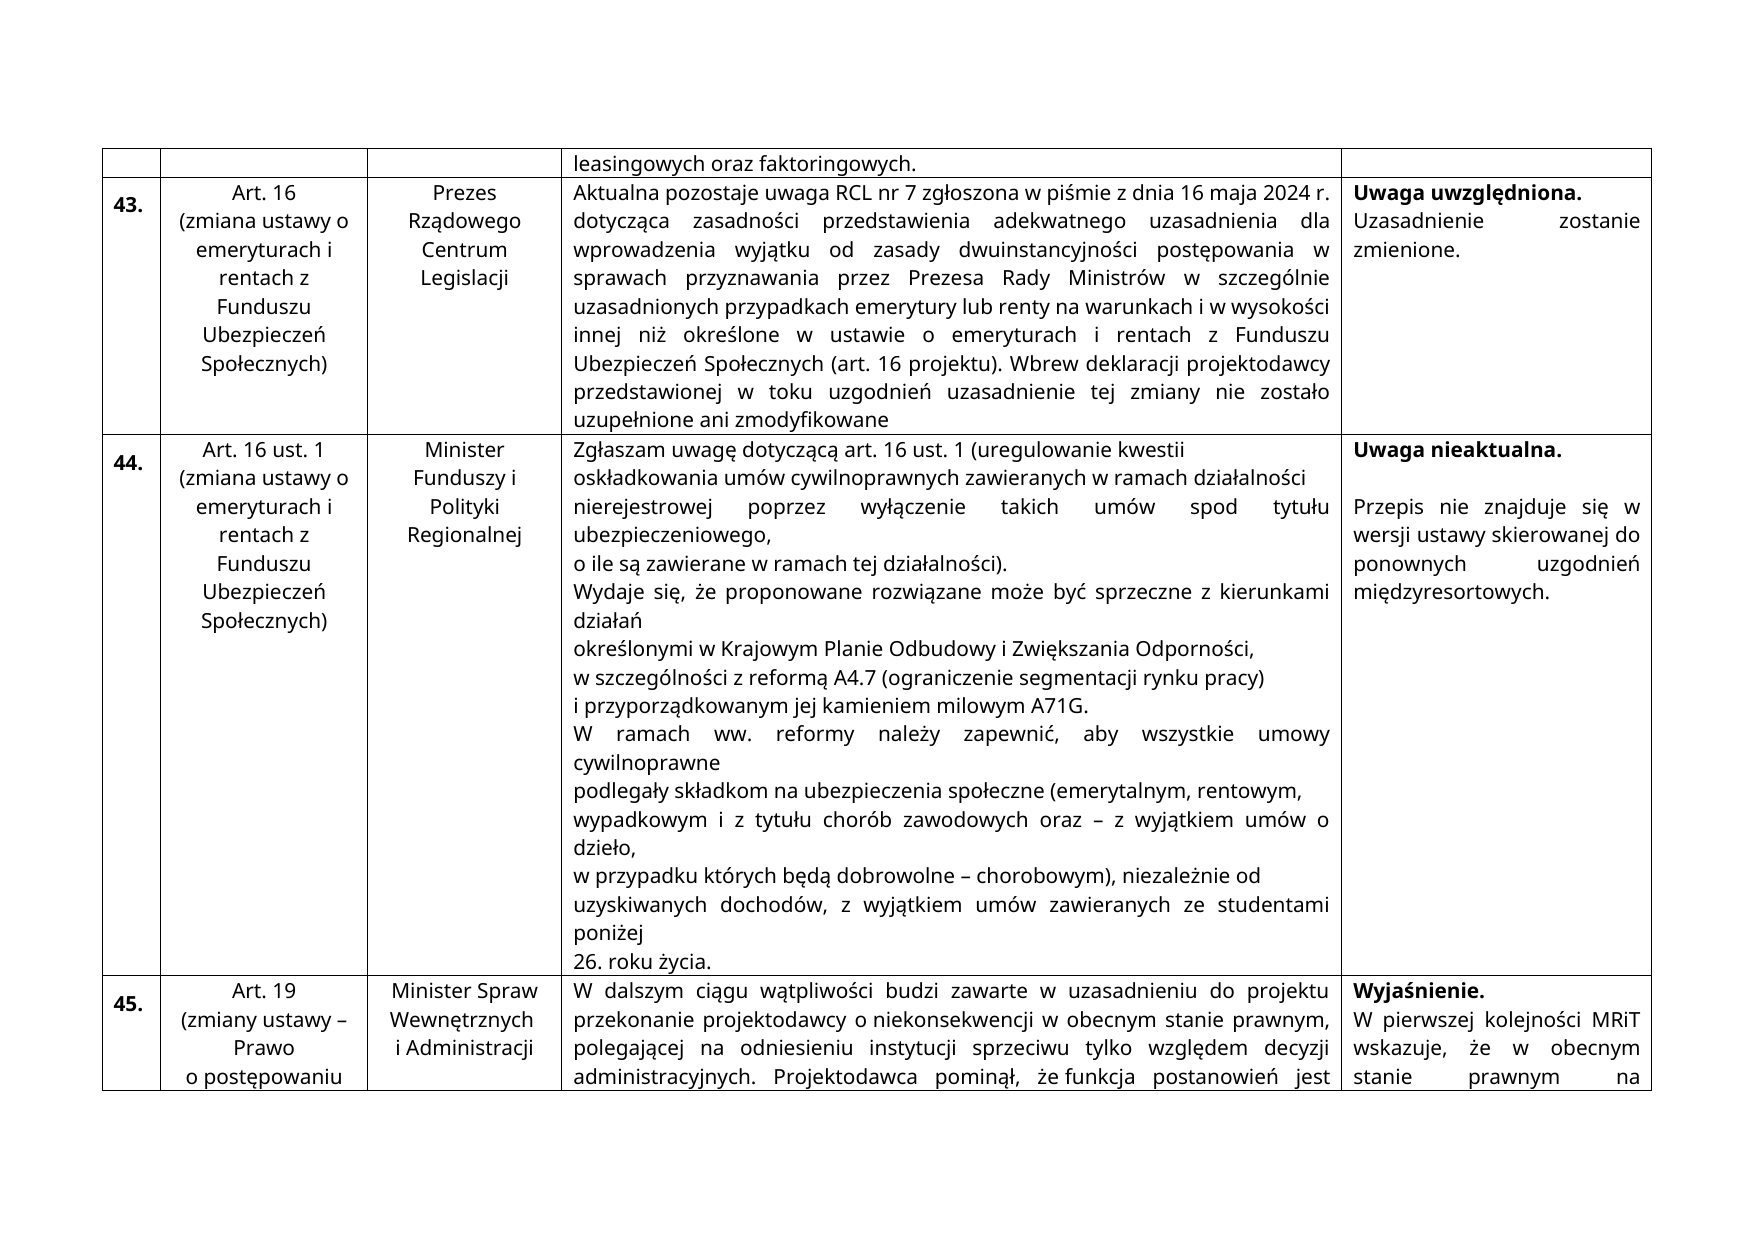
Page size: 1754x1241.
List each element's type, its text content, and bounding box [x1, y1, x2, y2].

table_cell Uwaga nieaktualna. Przepis nie znajduje się w wersji ustawy skierowanej do ponownych uzgodnień międzyresortowych. [1342, 435, 1651, 975]
table_cell Zgłaszam uwagę dotyczącą art. 16 ust. 1 (uregulowanie kwestii oskładkowania umów cywilnoprawnych zawieranych w ramach działalności nierejestrowej poprzez wyłączenie takich umów spod tytułu ubezpieczeniowego, o ile są zawierane w ramach tej działalności). Wydaje się, że proponowane rozwiązane może być sprzeczne z kierunkami działań określonymi w Krajowym Planie Odbudowy i Zwiększania Odporności, w szczególności z reformą A4.7 (ograniczenie segmentacji rynku pracy) i przyporządkowanym jej kamieniem milowym A71G. W ramach ww. reformy należy zapewnić, aby wszystkie umowy cywilnoprawne podlegały składkom na ubezpieczenia społeczne (emerytalnym, rentowym, wypadkowym i z tytułu chorób zawodowych oraz – z wyjątkiem umów o dzieło, w przypadku których będą dobrowolne – chorobowym), niezależnie od uzyskiwanych dochodów, z wyjątkiem umów zawieranych ze studentami poniżej 26. roku życia. [562, 435, 1341, 975]
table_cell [562, 976, 1341, 1090]
table_cell Prezes Rządowego Centrum Legislacji [368, 178, 561, 434]
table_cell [368, 976, 561, 1090]
table_cell Uwaga uwzględniona. Uzasadnienie zostanie zmienione. [1342, 178, 1651, 434]
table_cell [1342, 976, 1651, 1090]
table_cell Aktualna pozostaje uwaga RCL nr 7 zgłoszona w piśmie z dnia 16 maja 2024 r. dotycząca zasadności przedstawienia adekwatnego uzasadnienia dla wprowadzenia wyjątku od zasady dwuinstancyjności postępowania w sprawach przyznawania przez Prezesa Rady Ministrów w szczególnie uzasadnionych przypadkach emerytury lub renty na warunkach i w wysokości innej niż określone w ustawie o emeryturach i rentach z Funduszu Ubezpieczeń Społecznych (art. 16 projektu). Wbrew deklaracji projektodawcy przedstawionej w toku uzgodnień uzasadnienie tej zmiany nie zostało uzupełnione ani zmodyfikowane [562, 178, 1341, 434]
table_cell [368, 149, 561, 177]
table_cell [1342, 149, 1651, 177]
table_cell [161, 149, 367, 177]
table_cell Art. 16 ust. 1 (zmiana ustawy o emeryturach i rentach z Funduszu Ubezpieczeń Społecznych) [161, 435, 367, 975]
table_cell [103, 178, 160, 434]
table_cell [161, 976, 367, 1090]
table_cell Minister Funduszy i Polityki Regionalnej [368, 435, 561, 975]
table_cell Art. 16 (zmiana ustawy o emeryturach i rentach z Funduszu Ubezpieczeń Społecznych) [161, 178, 367, 434]
table_cell [103, 976, 160, 1090]
table_cell [103, 435, 160, 975]
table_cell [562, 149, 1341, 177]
table_cell [103, 149, 160, 177]
